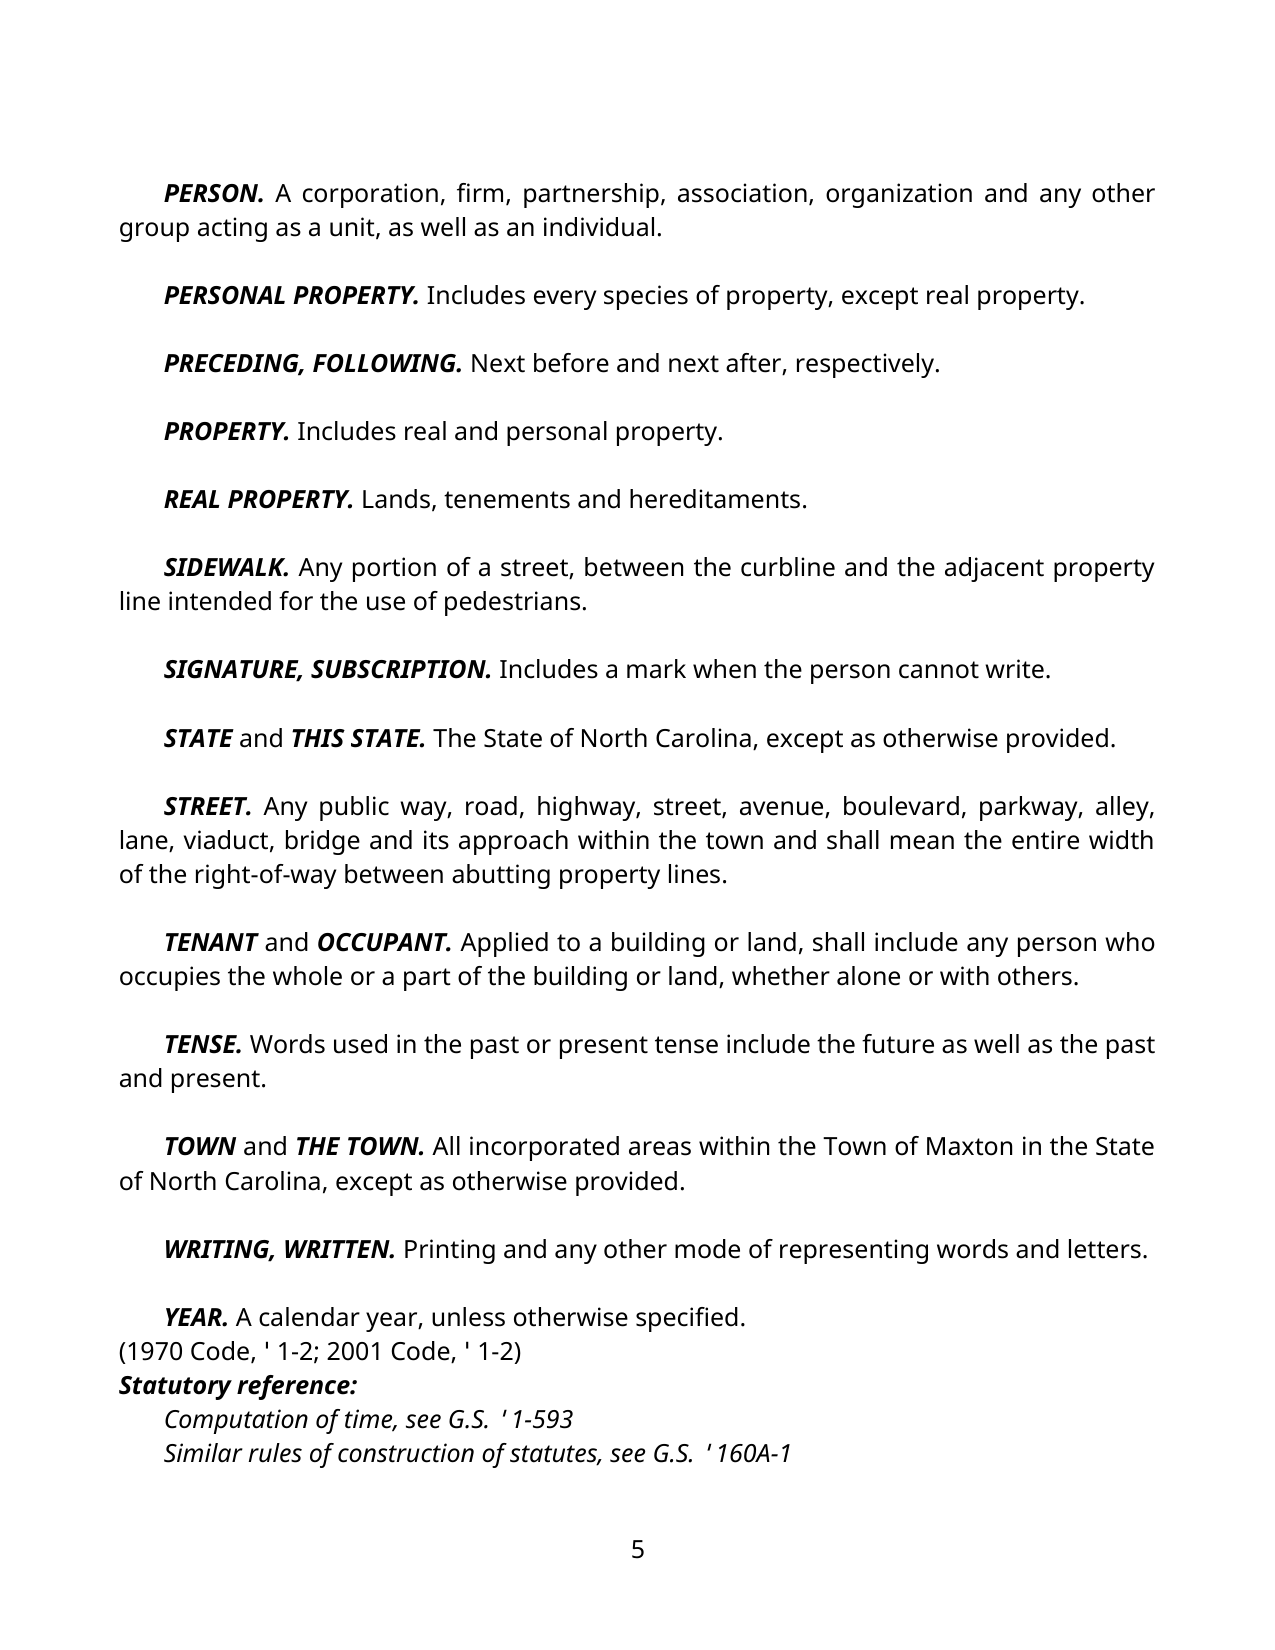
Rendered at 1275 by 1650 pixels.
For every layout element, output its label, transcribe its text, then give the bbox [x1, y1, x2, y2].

text TENANT and OCCUPANT. Applied to a building or land, shall include any person who occupies the whole or a part of the building or land, whether alone or with others. [118, 925, 1157, 993]
text WRITING, WRITTEN. Printing and any other mode of representing words and letters. [118, 1231, 1157, 1265]
text REAL PROPERTY. Lands, tenements and hereditaments. [118, 482, 1157, 516]
text STREET. Any public way, road, highway, street, avenue, boulevard, parkway, alley, lane, viaduct, bridge and its approach within the town and shall mean the entire width of the right-of-way between abutting property lines. [118, 788, 1157, 891]
text YEAR. A calendar year, unless otherwise specified. [118, 1299, 1157, 1333]
text Computation of time, see G.S. 1-593 [118, 1402, 1157, 1436]
text TOWN and THE TOWN. All incorporated areas within the Town of Maxton in the State of North Carolina, except as otherwise provided. [118, 1129, 1157, 1197]
text SIGNATURE, SUBSCRIPTION. Includes a mark when the person cannot write. [118, 652, 1157, 686]
text PRECEDING, FOLLOWING. Next before and next after, respectively. [118, 346, 1157, 380]
text SIDEWALK. Any portion of a street, between the curbline and the adjacent property line intended for the use of pedestrians. [118, 550, 1157, 618]
text Statutory reference: [118, 1367, 1157, 1402]
text PERSON. A corporation, firm, partnership, association, organization and any other group acting as a unit, as well as an individual. [118, 175, 1157, 243]
text Similar rules of construction of statutes, see G.S. 160A-1 [118, 1436, 1157, 1470]
text STATE and THIS STATE. The State of North Carolina, except as otherwise provided. [118, 720, 1157, 754]
text PROPERTY. Includes real and personal property. [118, 414, 1157, 448]
text PERSONAL PROPERTY. Includes every species of property, except real property. [118, 277, 1157, 312]
text TENSE. Words used in the past or present tense include the future as well as the past and present. [118, 1027, 1157, 1095]
text (1970 Code, 1-2; 2001 Code, 1-2) [118, 1333, 1157, 1367]
